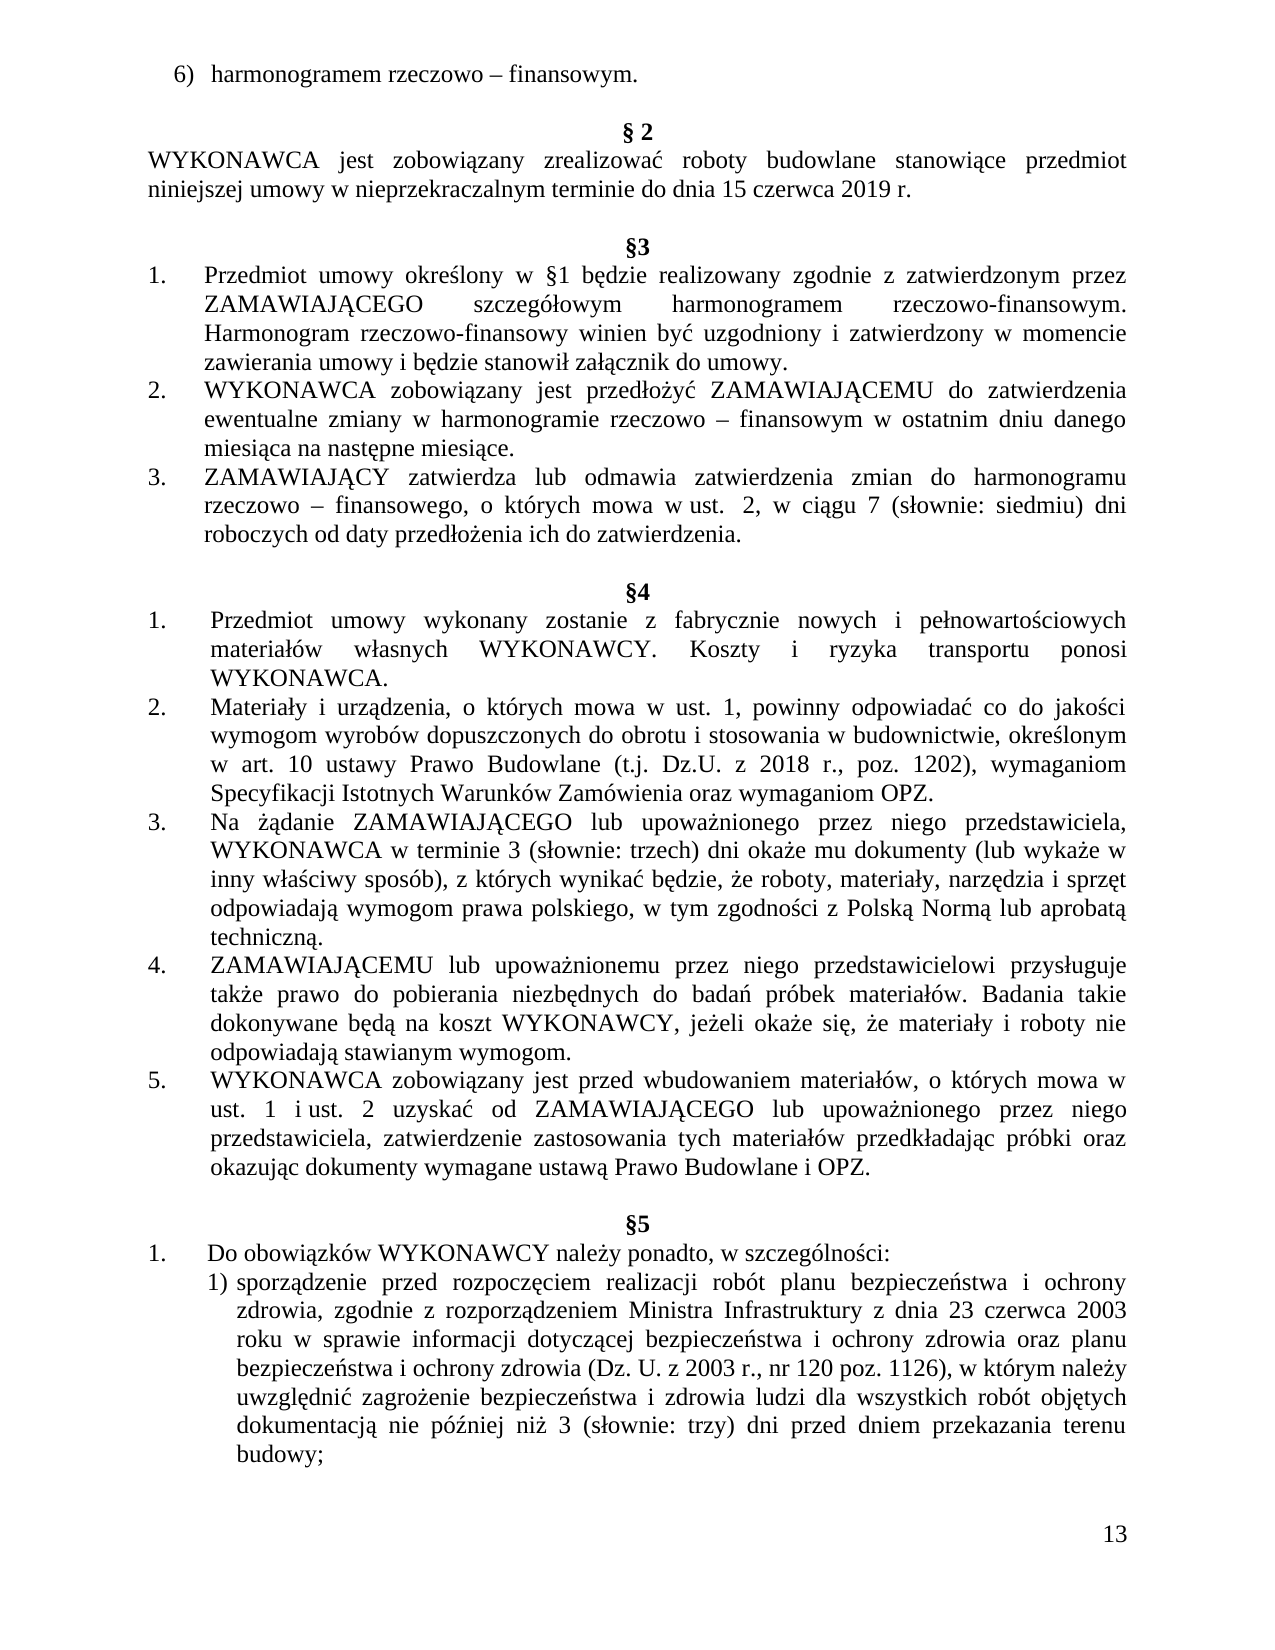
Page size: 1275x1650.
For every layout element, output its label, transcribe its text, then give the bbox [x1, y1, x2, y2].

text WYKONAWCA jest zobowiązany zrealizować roboty budowlane stanowiące przedmiot niniejszej umowy w nieprzekraczalnym terminie do dnia 15 czerwca 2019 r. [148, 145, 1127, 203]
list Materiały i urządzenia, o których mowa w ust. 1, powinny odpowiadać co do jakości wymogom wyrobów dopuszczonych do obrotu i stosowania w budownictwie, określonym w art. 10 ustawy Prawo Budowlane (t.j. Dz.U. z 2018 r., poz. 1202), wymaganiom Specyfikacji Istotnych Warunków Zamówienia oraz wymaganiom OPZ. [148, 692, 1127, 807]
list Przedmiot umowy określony w §1 będzie realizowany zgodnie z zatwierdzonym przez ZAMAWIAJĄCEGO szczegółowym harmonogramem rzeczowo-finansowym. Harmonogram rzeczowo-finansowy winien być uzgodniony i zatwierdzony w momencie zawierania umowy i będzie stanowił załącznik do umowy. [148, 260, 1127, 375]
text §4 [148, 577, 1127, 605]
list Na żądanie ZAMAWIAJĄCEGO lub upoważnionego przez niego przedstawiciela, WYKONAWCA w terminie 3 (słownie: trzech) dni okaże mu dokumenty (lub wykaże w inny właściwy sposób), z których wynikać będzie, że roboty, materiały, narzędzia i sprzęt odpowiadają wymogom prawa polskiego, w tym zgodności z Polską Normą lub aprobatą techniczną. [148, 807, 1127, 950]
text §3 [148, 232, 1127, 260]
list harmonogramem rzeczowo – finansowym. [173, 59, 1127, 88]
list Przedmiot umowy wykonany zostanie z fabrycznie nowych i pełnowartościowych materiałów własnych WYKONAWCY. Koszty i ryzyka transportu ponosi WYKONAWCA. [148, 605, 1127, 692]
list ZAMAWIAJĄCY zatwierdza lub odmawia zatwierdzenia zmian do harmonogramu rzeczowo – finansowego, o których mowa w ust. 2, w ciągu 7 (słownie: siedmiu) dni roboczych od daty przedłożenia ich do zatwierdzenia. [148, 462, 1127, 548]
list WYKONAWCA zobowiązany jest przed wbudowaniem materiałów, o których mowa w ust. 1 i ust. 2 uzyskać od ZAMAWIAJĄCEGO lub upoważnionego przez niego przedstawiciela, zatwierdzenie zastosowania tych materiałów przedkładając próbki oraz okazując dokumenty wymagane ustawą Prawo Budowlane i OPZ. [148, 1065, 1127, 1180]
list ZAMAWIAJĄCEMU lub upoważnionemu przez niego przedstawicielowi przysługuje także prawo do pobierania niezbędnych do badań próbek materiałów. Badania takie dokonywane będą na koszt WYKONAWCY, jeżeli okaże się, że materiały i roboty nie odpowiadają stawianym wymogom. [148, 950, 1127, 1065]
list sporządzenie przed rozpoczęciem realizacji robót planu bezpieczeństwa i ochrony zdrowia, zgodnie z rozporządzeniem Ministra Infrastruktury z dnia 23 czerwca 2003 roku w sprawie informacji dotyczącej bezpieczeństwa i ochrony zdrowia oraz planu bezpieczeństwa i ochrony zdrowia (Dz. U. z 2003 r., nr 120 poz. 1126), w którym należy uwzględnić zagrożenie bezpieczeństwa i zdrowia ludzi dla wszystkich robót objętych dokumentacją nie później niż 3 (słownie: trzy) dni przed dniem przekazania terenu budowy; [207, 1267, 1127, 1468]
list Do obowiązków WYKONAWCY należy ponadto, w szczególności: [148, 1238, 1127, 1267]
text §5 [148, 1209, 1127, 1238]
text § 2 [148, 117, 1127, 145]
list WYKONAWCA zobowiązany jest przedłożyć ZAMAWIAJĄCEMU do zatwierdzenia ewentualne zmiany w harmonogramie rzeczowo – finansowym w ostatnim dniu danego miesiąca na następne miesiące. [148, 375, 1127, 462]
